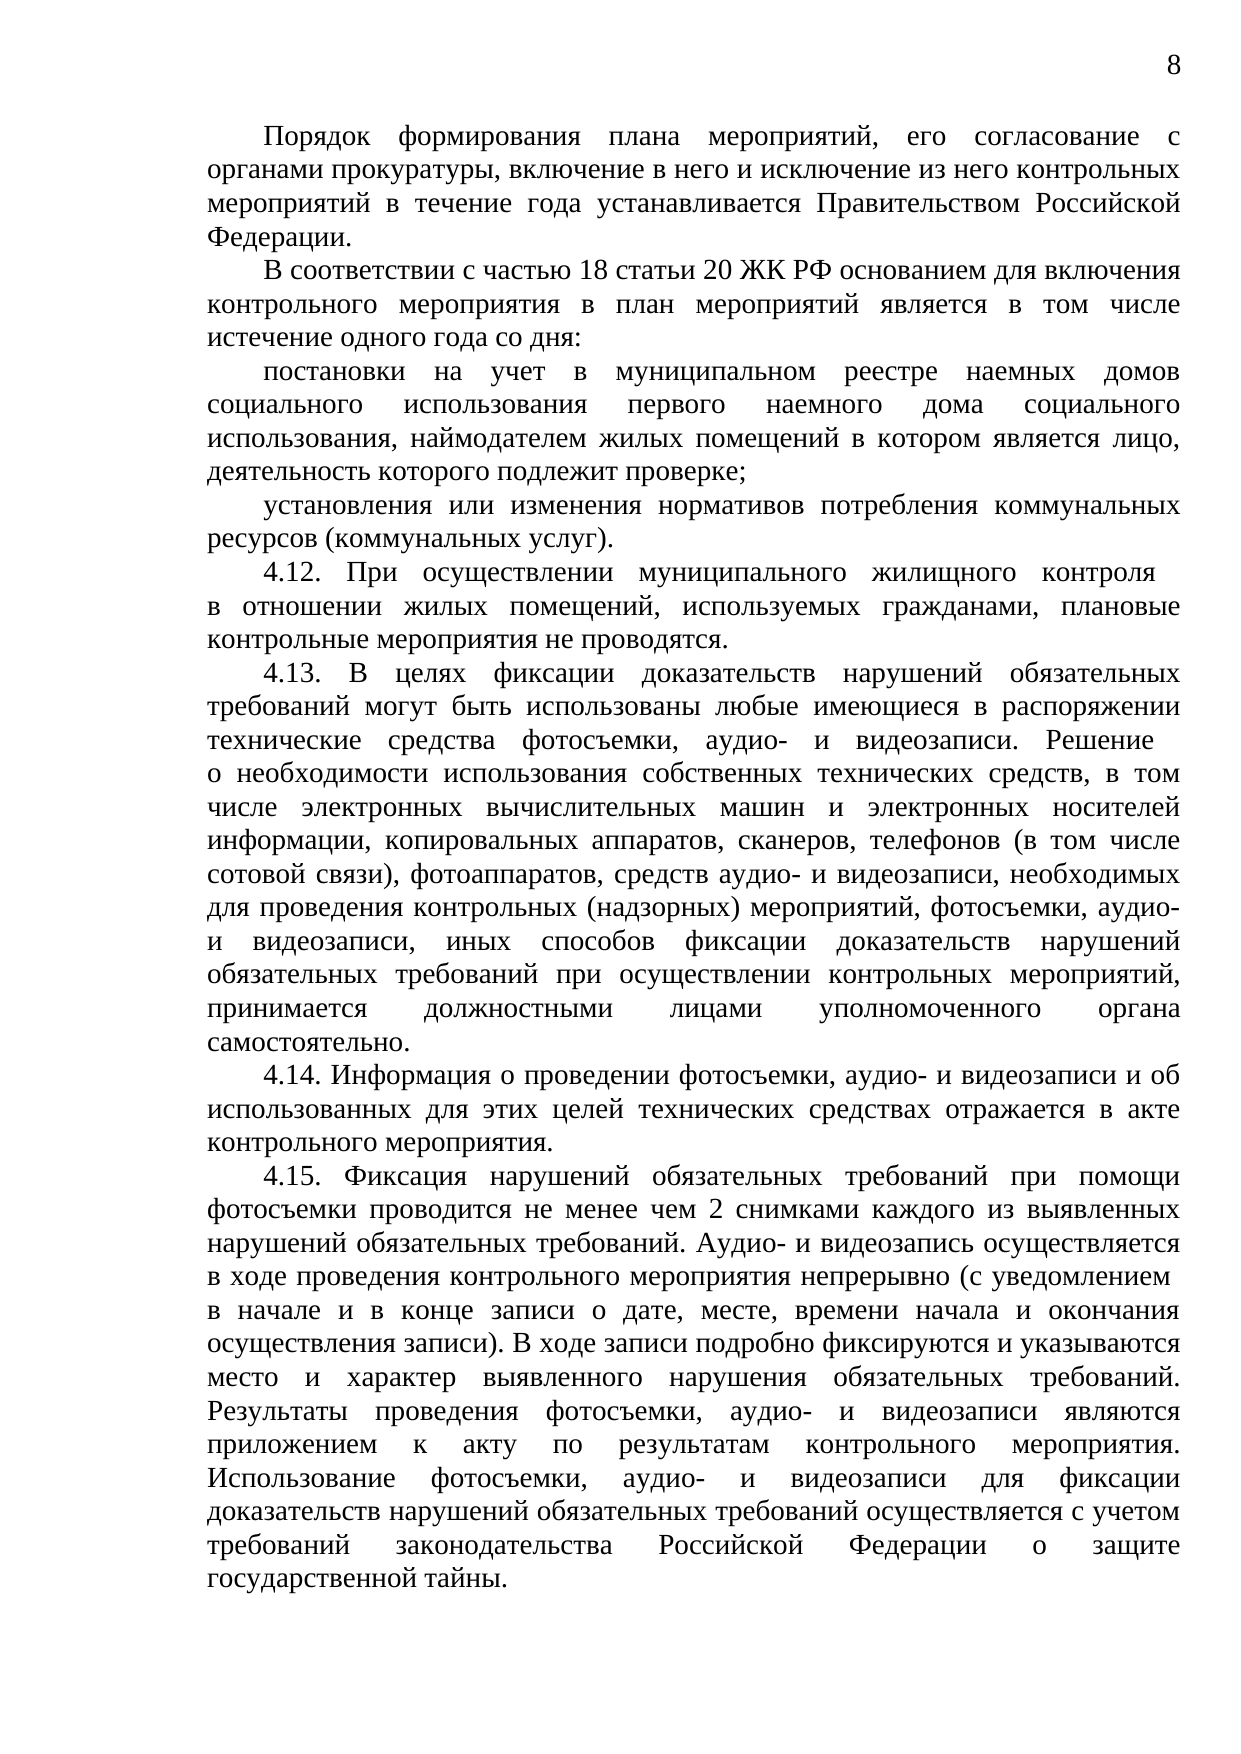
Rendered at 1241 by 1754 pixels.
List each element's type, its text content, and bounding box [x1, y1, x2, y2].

text 4.15. Фиксация нарушений обязательных требований при помощи фотосъемки проводится не менее чем 2 снимками каждого из выявленных нарушений обязательных требований. Аудио- и видеозапись осуществляется в ходе проведения контрольного мероприятия непрерывно (с уведомлением в начале и в конце записи о дате, месте, времени начала и окончания осуществления записи). В ходе записи подробно фиксируются и указываются место и характер выявленного нарушения обязательных требований. Результаты проведения фотосъемки, аудио- и видеозаписи являются приложением к акту по результатам контрольного мероприятия. Использование фотосъемки, аудио- и видеозаписи для фиксации доказательств нарушений обязательных требований осуществляется с учетом требований законодательства Российской Федерации о защите государственной тайны. [207, 1158, 1181, 1594]
text установления или изменения нормативов потребления коммунальных ресурсов (коммунальных услуг). [207, 487, 1181, 554]
text 4.13. В целях фиксации доказательств нарушений обязательных требований могут быть использованы любые имеющиеся в распоряжении технические средства фотосъемки, аудио- и видеозаписи. Решение о необходимости использования собственных технических средств, в том числе электронных вычислительных машин и электронных носителей информации, копировальных аппаратов, сканеров, телефонов (в том числе сотовой связи), фотоаппаратов, средств аудио- и видеозаписи, необходимых для проведения контрольных (надзорных) мероприятий, фотосъемки, аудио- и видеозаписи, иных способов фиксации доказательств нарушений обязательных требований при осуществлении контрольных мероприятий, принимается должностными лицами уполномоченного органа самостоятельно. [207, 655, 1181, 1057]
text В соответствии с частью 18 статьи 20 ЖК РФ основанием для включения контрольного мероприятия в план мероприятий является в том числе истечение одного года со дня: [207, 252, 1181, 353]
text 4.12. При осуществлении муниципального жилищного контроля в отношении жилых помещений, используемых гражданами, плановые контрольные мероприятия не проводятся. [207, 554, 1181, 655]
text Порядок формирования плана мероприятий, его согласование с органами прокуратуры, включение в него и исключение из него контрольных мероприятий в течение года устанавливается Правительством Российской Федерации. [207, 118, 1181, 252]
text постановки на учет в муниципальном реестре наемных домов социального использования первого наемного дома социального использования, наймодателем жилых помещений в котором является лицо, деятельность которого подлежит проверке; [207, 353, 1181, 487]
text 4.14. Информация о проведении фотосъемки, аудио- и видеозаписи и об использованных для этих целей технических средствах отражается в акте контрольного мероприятия. [207, 1057, 1181, 1158]
